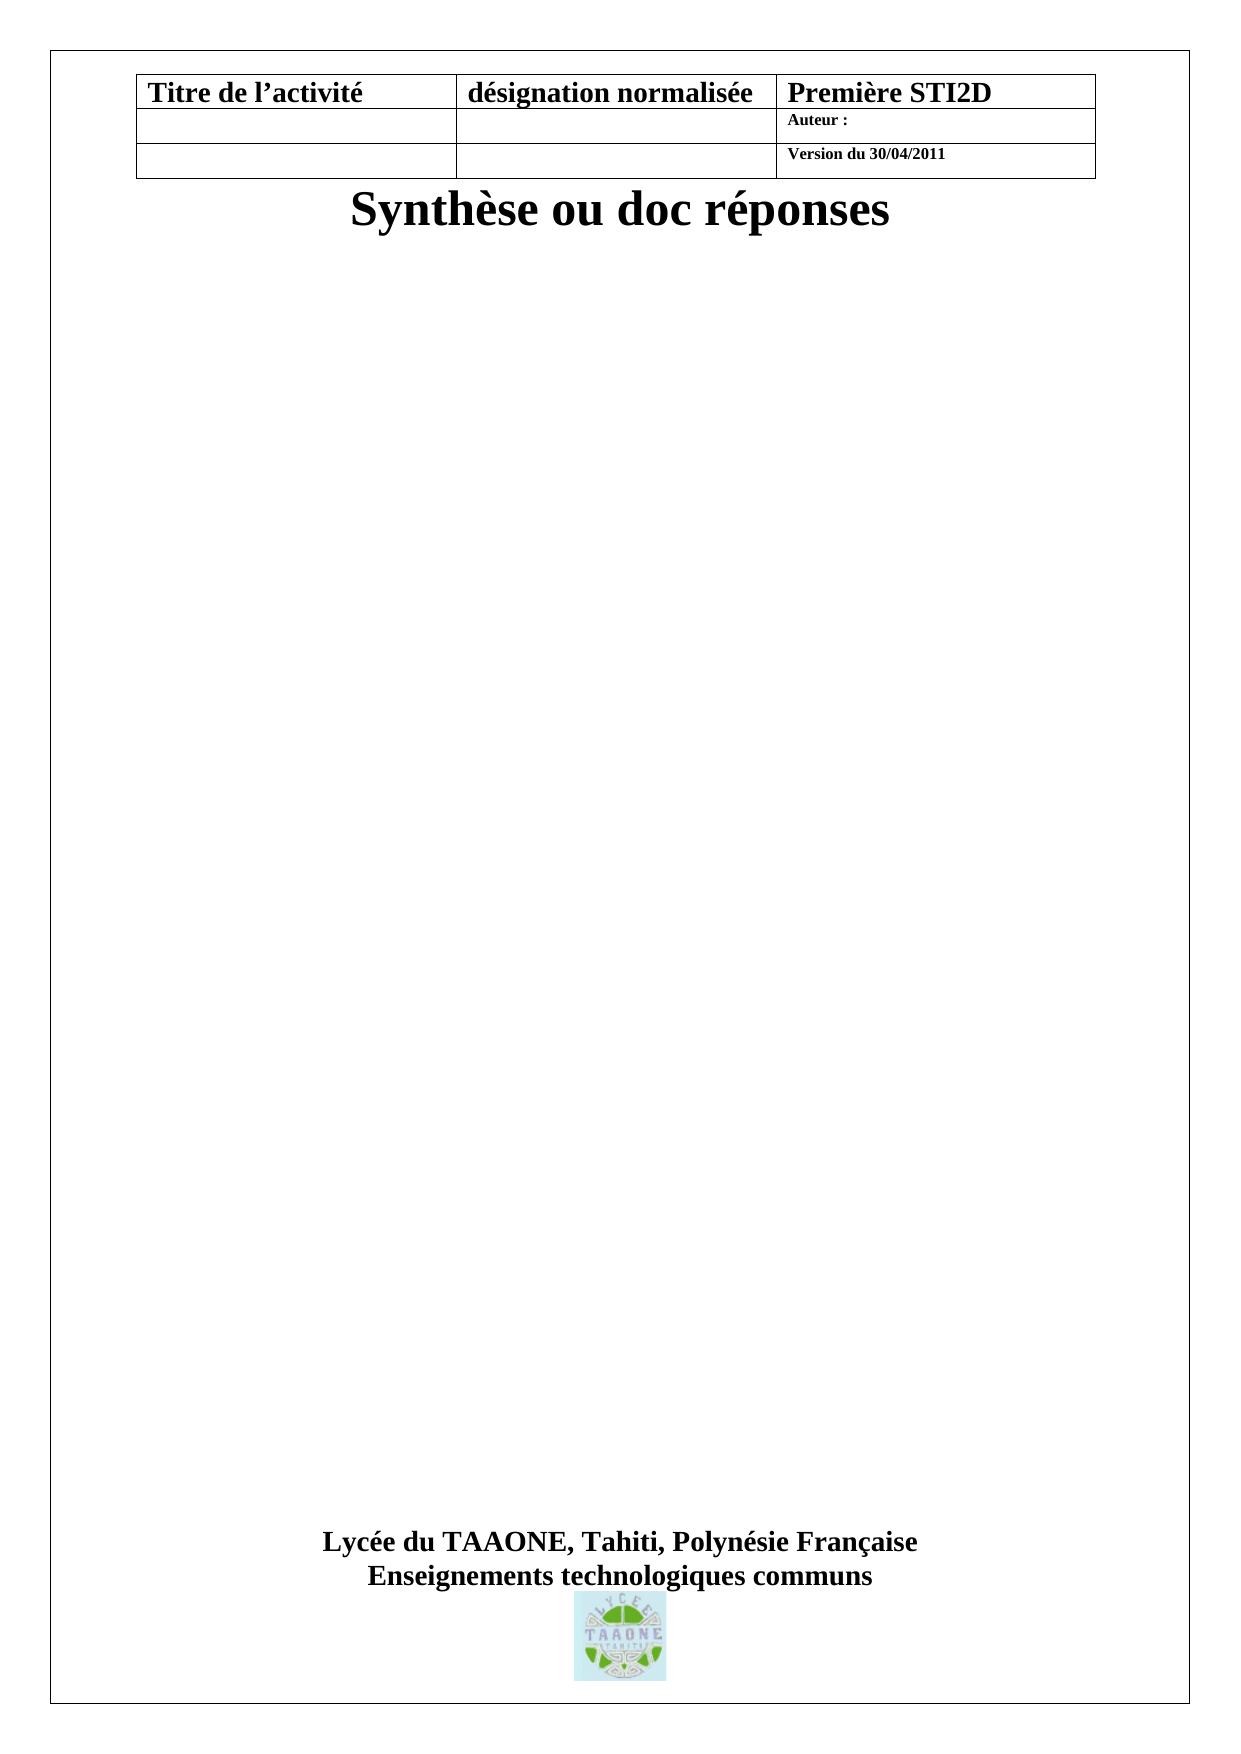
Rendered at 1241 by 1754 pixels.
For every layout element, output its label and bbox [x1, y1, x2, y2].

picture [574, 1591, 667, 1681]
